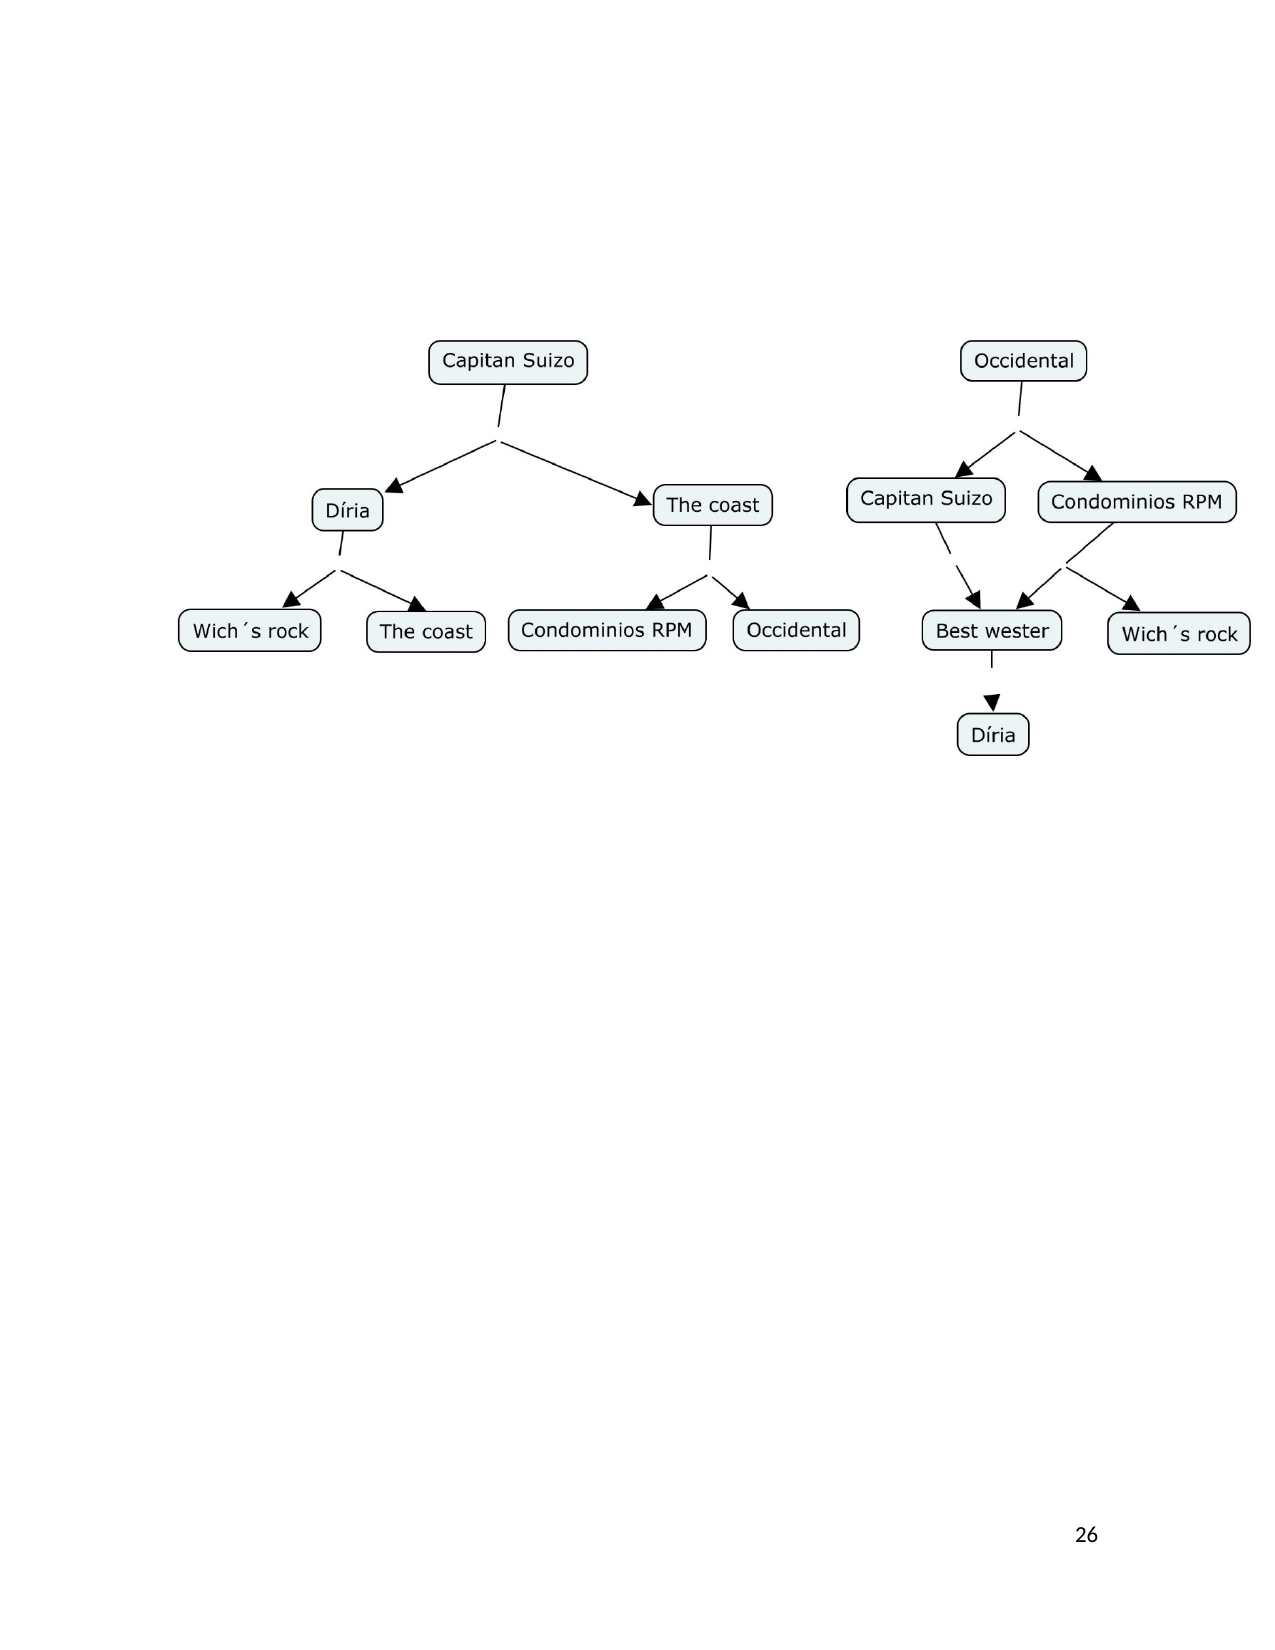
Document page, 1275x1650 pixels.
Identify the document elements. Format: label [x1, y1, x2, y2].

picture [177, 338, 1255, 758]
